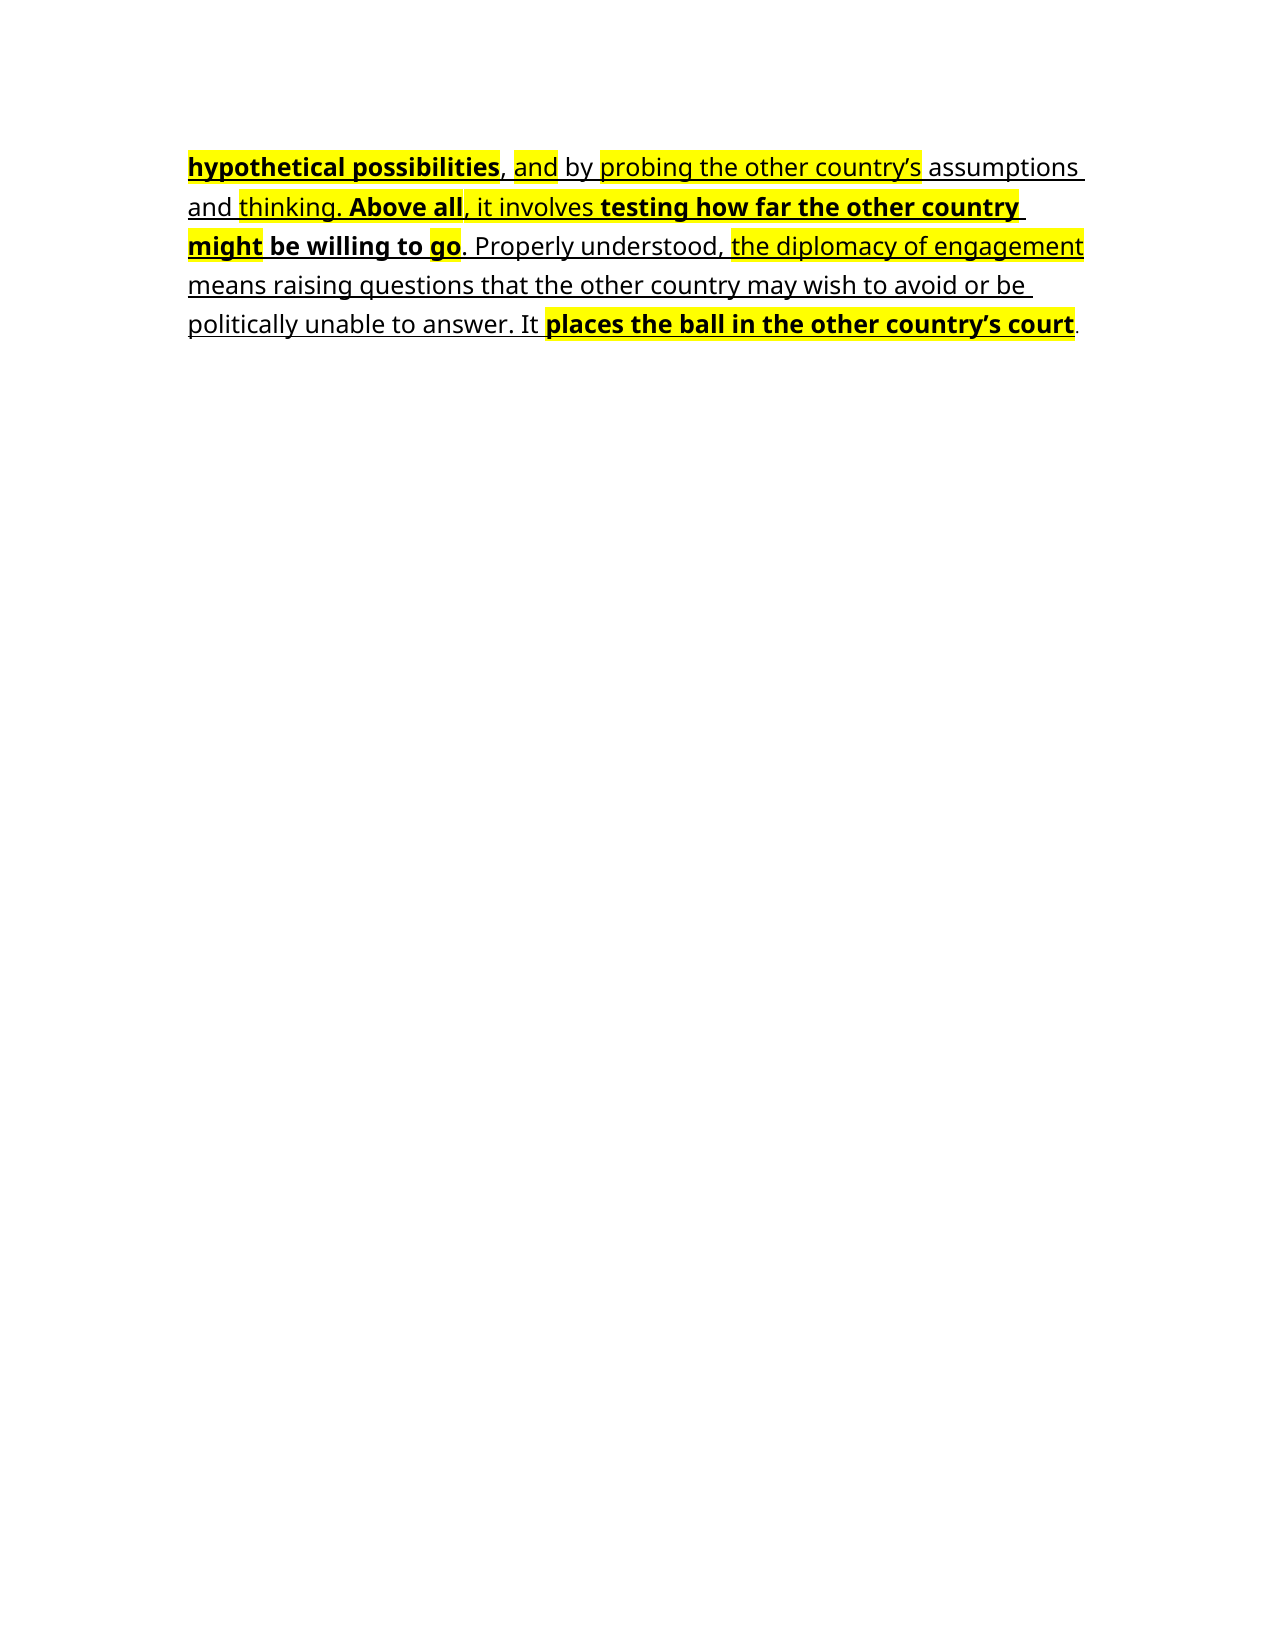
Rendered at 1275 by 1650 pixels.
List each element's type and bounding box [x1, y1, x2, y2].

text [187, 150, 1087, 341]
